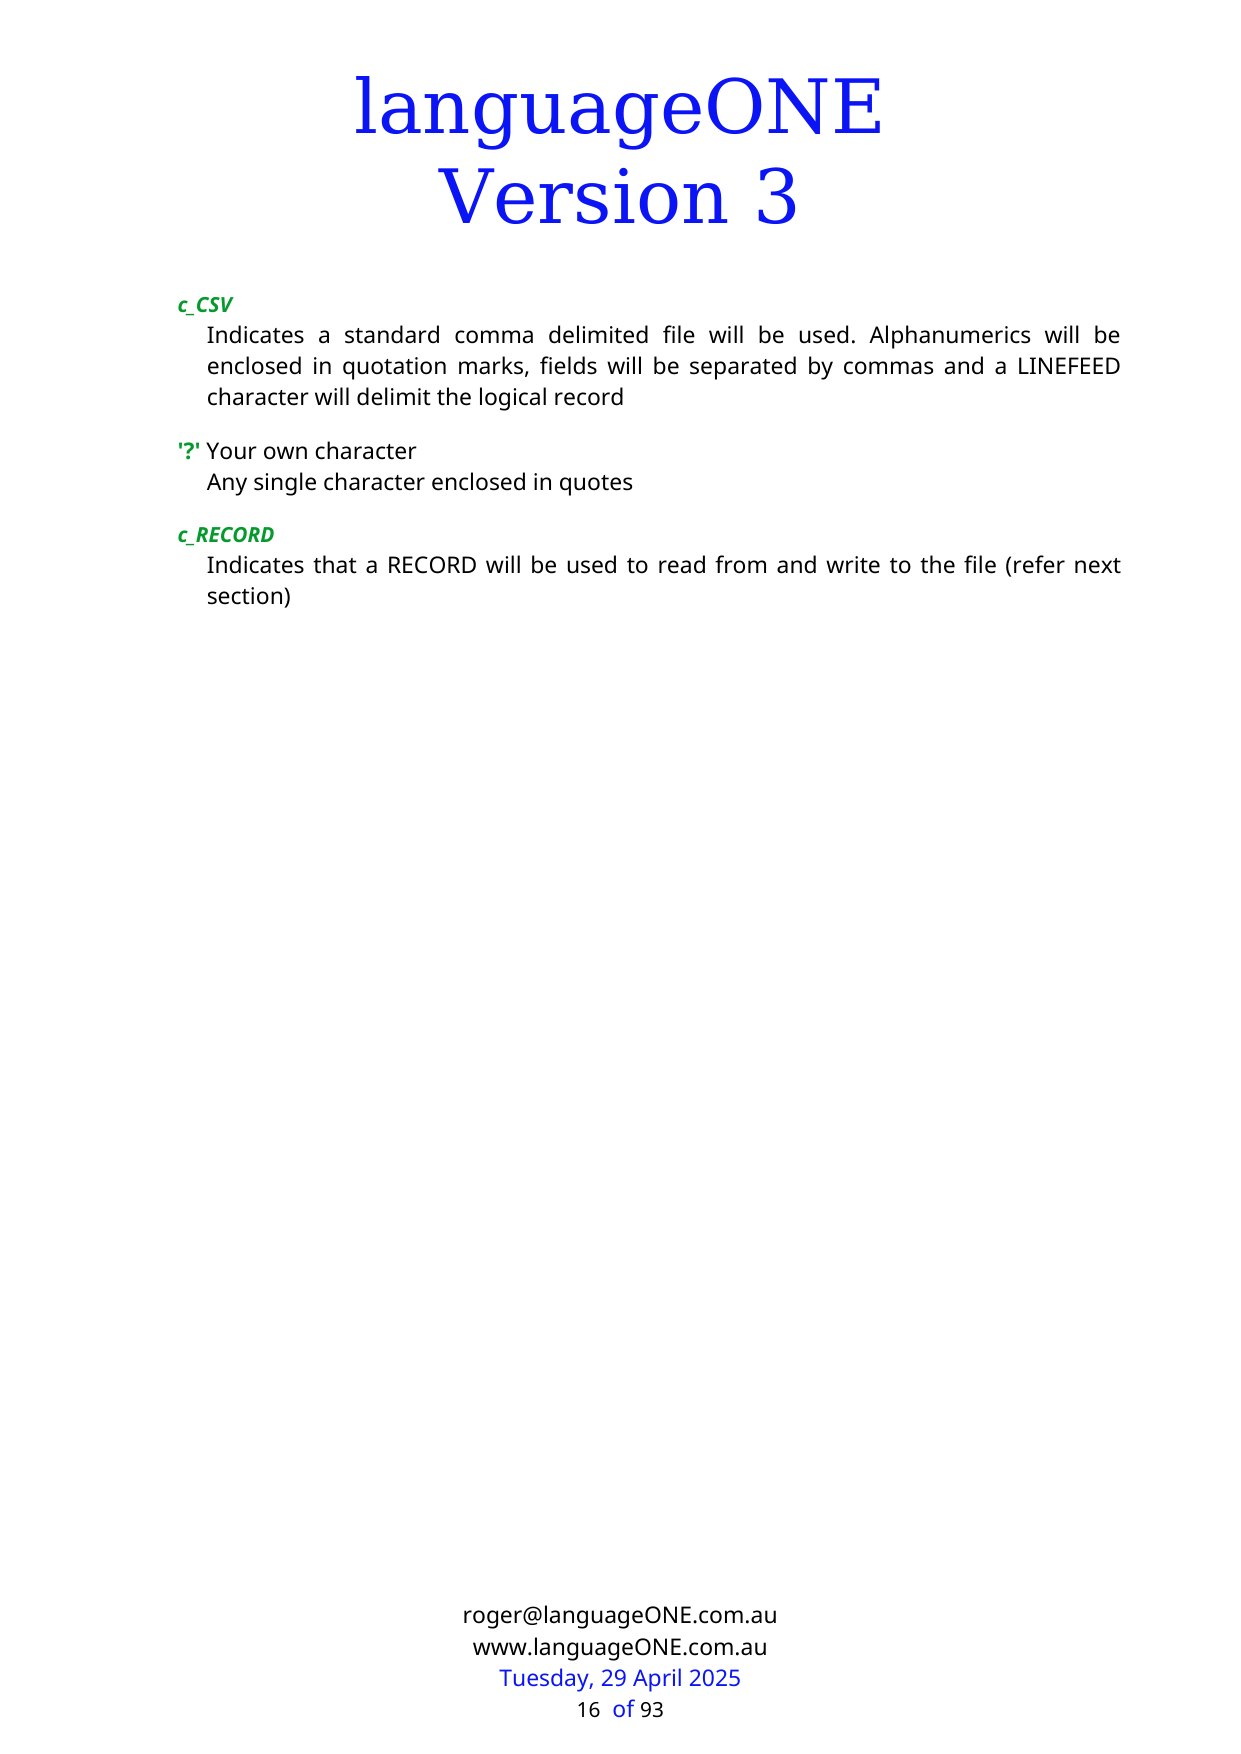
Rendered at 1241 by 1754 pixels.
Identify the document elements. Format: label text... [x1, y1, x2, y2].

text Indicates a standard comma delimited file will be used. Alphanumerics will be enclosed in quotation marks, fields will be separated by commas and a LINEFEED character will delimit the logical record [207, 319, 1122, 412]
text c_RECORD [177, 520, 1122, 549]
text Any single character enclosed in quotes [207, 466, 1122, 498]
text Indicates that a RECORD will be used to read from and write to the file (refer next section) [207, 549, 1122, 611]
text c_CSV [177, 290, 1122, 319]
text '?' Your own character [177, 435, 1122, 466]
